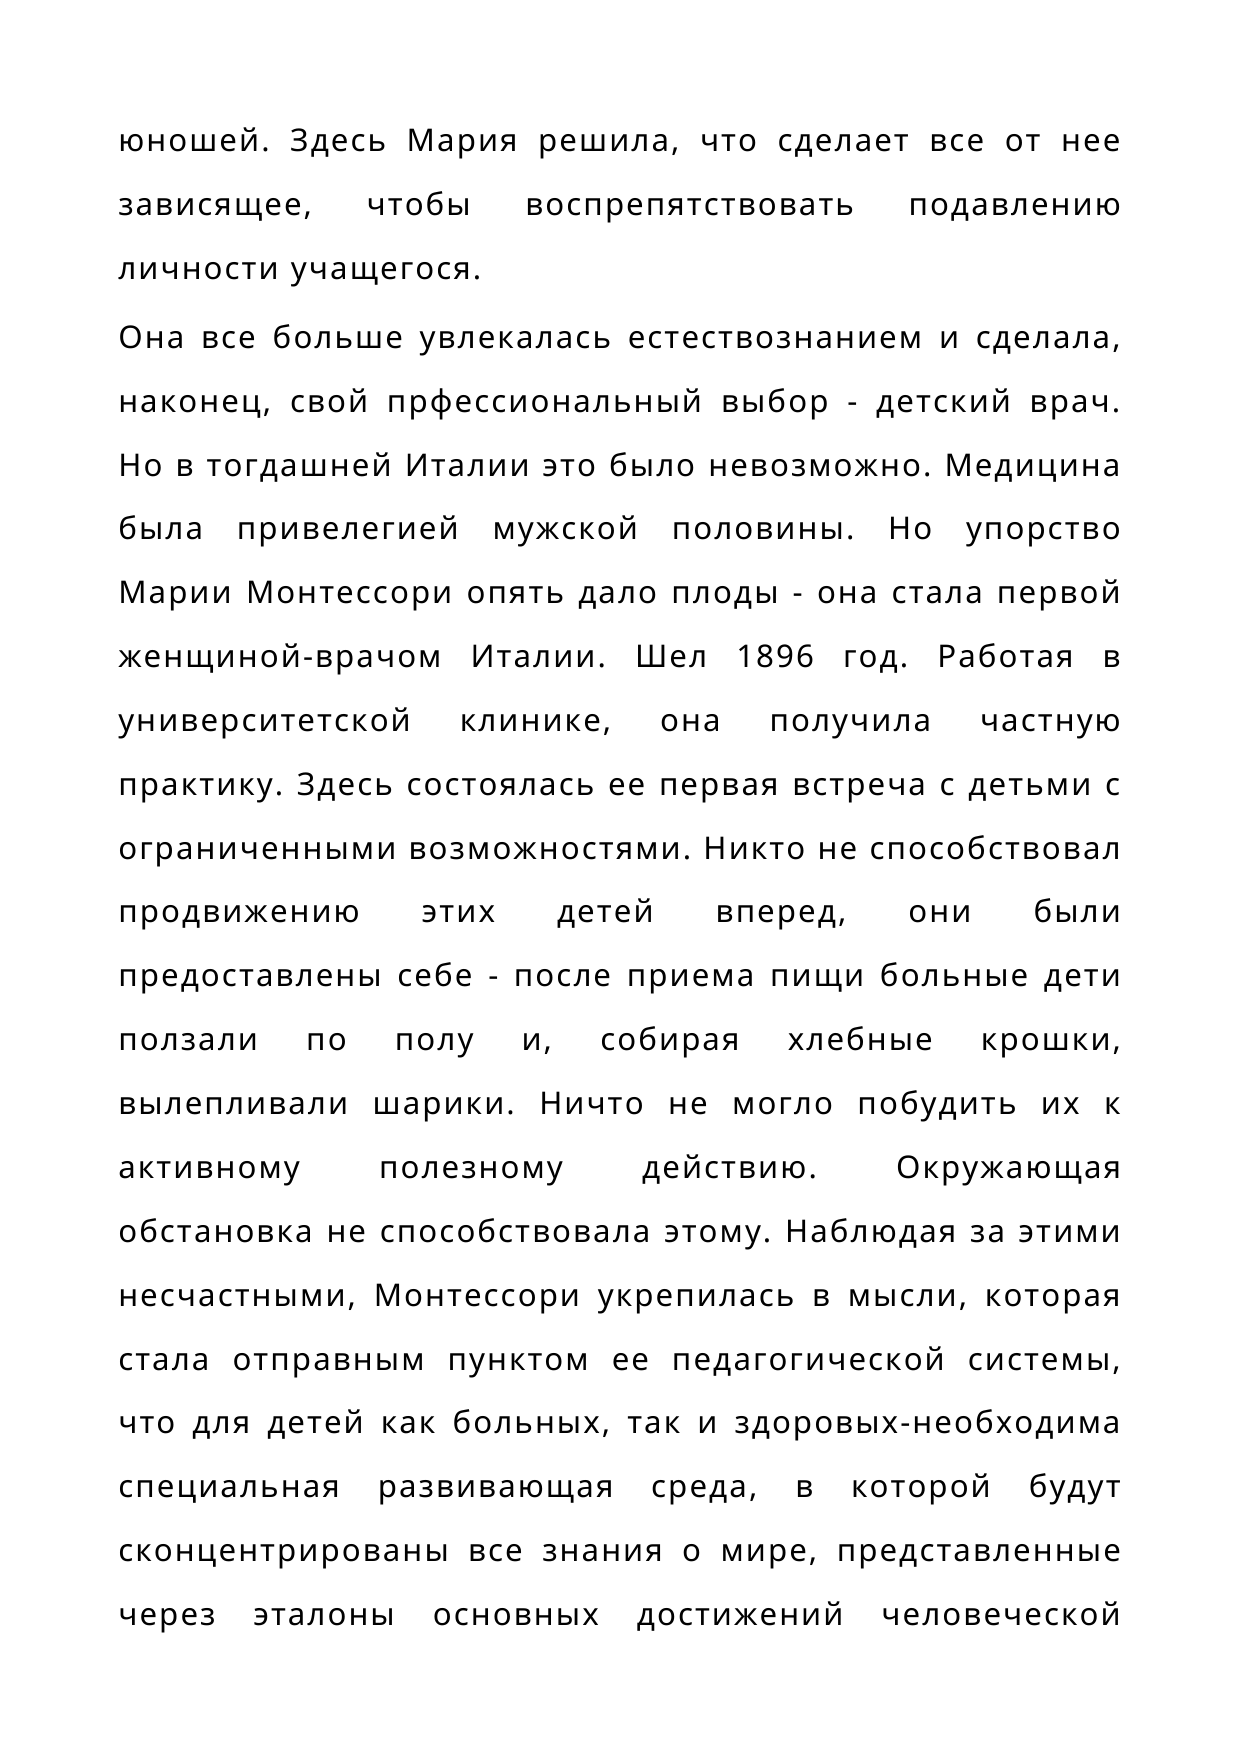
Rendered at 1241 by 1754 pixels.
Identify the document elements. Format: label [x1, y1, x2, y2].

text [118, 118, 1122, 288]
text [118, 315, 1122, 1634]
